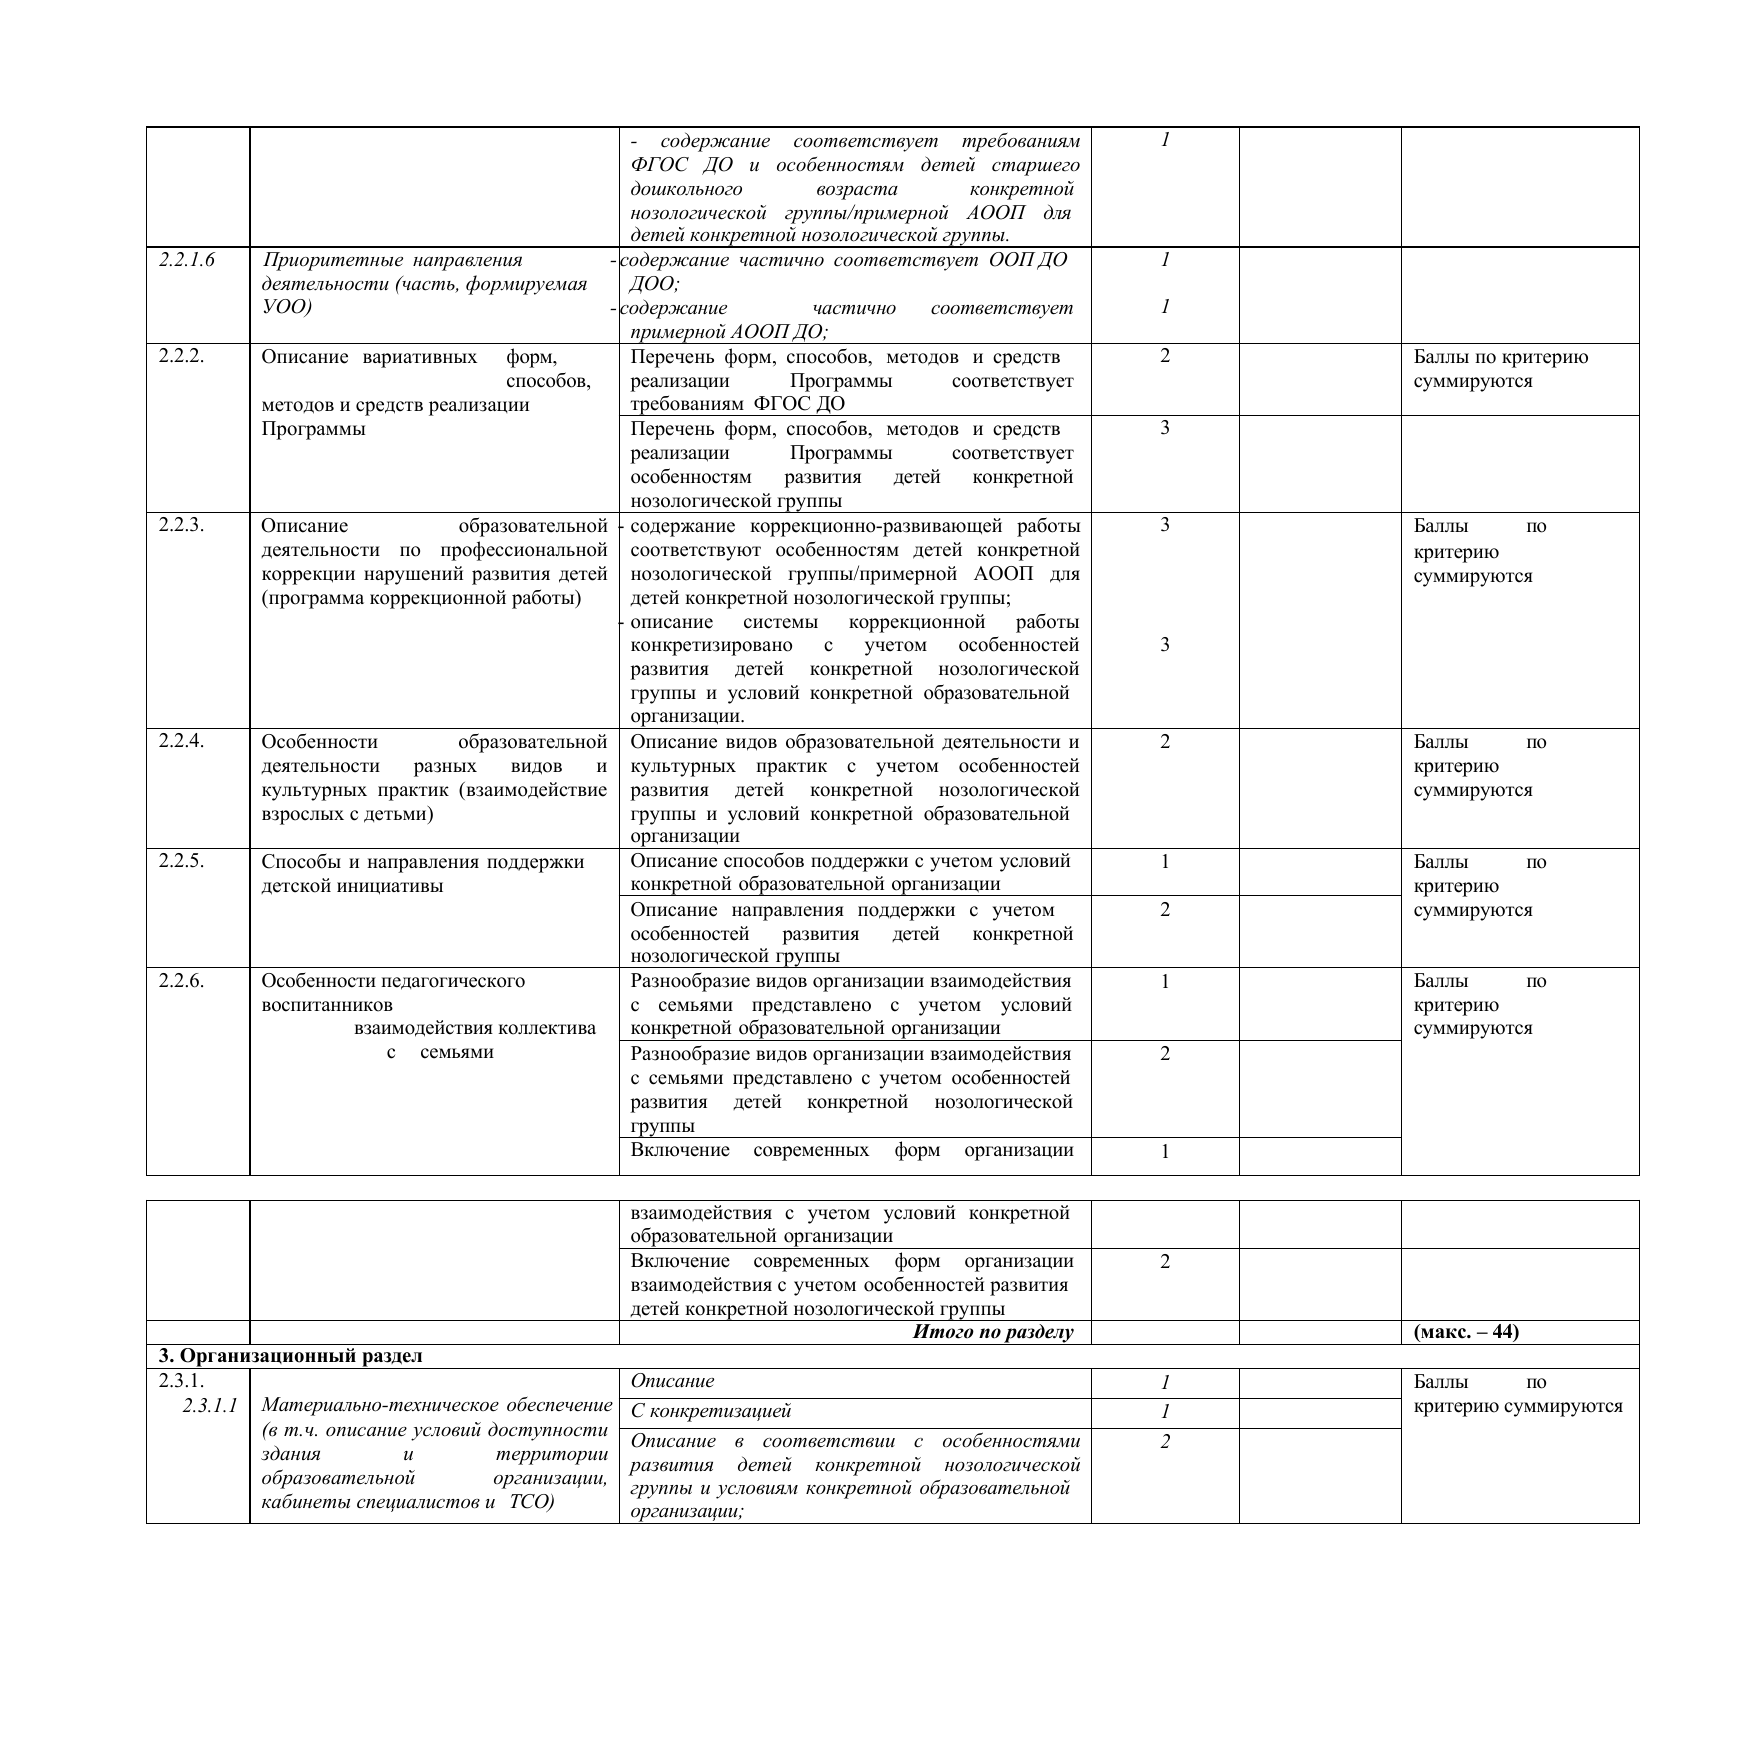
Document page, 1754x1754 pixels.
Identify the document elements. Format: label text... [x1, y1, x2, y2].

table_cell 3 [1092, 416, 1239, 512]
table_cell [1240, 1041, 1401, 1137]
table_cell 2.2.4. [147, 729, 249, 847]
table_header [1240, 128, 1401, 246]
table_cell Баллы по критерию суммируются [1402, 1369, 1639, 1523]
table_cell [147, 1321, 249, 1344]
table_cell [1240, 1249, 1401, 1320]
table_cell 2 [1092, 1429, 1239, 1523]
table_cell [1240, 416, 1401, 512]
table_header [147, 1201, 249, 1320]
table_cell 2 [1092, 1041, 1239, 1137]
table_cell 3. Организационный раздел [147, 1345, 1639, 1368]
table_cell [1240, 896, 1401, 967]
table_cell Баллы по критерию суммируются [1402, 513, 1639, 727]
table_cell Описание видов образовательной деятельности и культурных практик с учетом особенностей развития детей конкретной нозологической группы и условий конкретной образовательной организации [620, 729, 1091, 847]
table_cell Включение современных форм организации взаимодействия с учетом особенностей развития детей конкретной нозологической группы [620, 1249, 1091, 1320]
table_cell [1402, 416, 1639, 512]
table_cell [251, 1321, 619, 1344]
table_cell [1240, 1429, 1401, 1523]
table_cell Описание направления поддержки с учетом особенностей развития детей конкретной нозологической группы [620, 896, 1091, 967]
table_header [251, 1201, 619, 1320]
table_cell 1 [1092, 1369, 1239, 1398]
table_cell Перечень форм, способов, методов и средств реализации Программы соответствует особенностям развития детей конкретной нозологической группы [620, 416, 1091, 512]
table_cell 1 [1092, 968, 1239, 1040]
table_header [1092, 1201, 1239, 1247]
table_cell 1 [1092, 849, 1239, 895]
table_cell [1240, 1138, 1401, 1174]
table_cell 1 1 [1092, 248, 1239, 343]
table_cell Разнообразие видов организации взаимодействия с семьями представлено с учетом условий конкретной образовательной организации [620, 968, 1091, 1040]
table_header [251, 128, 619, 246]
table_cell Приоритетные направления деятельности (часть, формируемая УОО) [251, 248, 619, 343]
table_cell Материально-техническое обеспечение (в т.ч. описание условий доступности здания и территории образовательной организации, кабинеты специалистов и ТСО) [251, 1369, 619, 1523]
table_cell 2 [1092, 1249, 1239, 1320]
table_cell Способы и направления поддержки детской инициативы [251, 849, 619, 967]
table_cell [1240, 1369, 1401, 1398]
table_cell [1240, 344, 1401, 415]
table_cell Включение современных форм организации [620, 1138, 1091, 1174]
table_cell 2.2.2. [147, 344, 249, 512]
table_cell [1240, 968, 1401, 1040]
table_header [1240, 1201, 1401, 1247]
table_cell 3 3 [1092, 513, 1239, 727]
table_cell [1402, 248, 1639, 343]
table_cell 2 [1092, 896, 1239, 967]
table_cell Описание способов поддержки с учетом условий конкретной образовательной организации [620, 849, 1091, 895]
table_cell [1240, 1399, 1401, 1427]
table_cell [1240, 849, 1401, 895]
table_cell 1 [1092, 1138, 1239, 1174]
table_cell [1240, 248, 1401, 343]
table_cell Перечень форм, способов, методов и средств реализации Программы соответствует требованиям ФГОС ДО [620, 344, 1091, 415]
table_cell содержание частично соответствует ООП ДО ДОО; содержание частично соответствует примерной АООП ДО; [620, 248, 1091, 343]
table_cell 2.2.5. [147, 849, 249, 967]
table_cell Описание в соответствии с особенностями развития детей конкретной нозологической группы и условиям конкретной образовательной организации; [620, 1429, 1091, 1523]
table_cell Описание вариативных форм, способов, методов и средств реализации Программы [251, 344, 619, 512]
table_cell 2.2.3. [147, 513, 249, 727]
table_cell 2 [1092, 729, 1239, 847]
table_cell Баллы по критерию суммируются [1402, 344, 1639, 415]
table_header взаимодействия с учетом условий конкретной образовательной организации [620, 1201, 1091, 1247]
table_cell 1 [1092, 1399, 1239, 1427]
table_header [147, 128, 249, 246]
table_cell Особенности педагогического воспитанников взаимодействия коллектива с семьями [251, 968, 619, 1174]
table_header [1402, 128, 1639, 246]
table_cell Баллы по критерию суммируются [1402, 729, 1639, 847]
table_cell Особенности образовательной деятельности разных видов и культурных практик (взаимодействие взрослых с детьми) [251, 729, 619, 847]
table_cell 2.3.1. 2.3.1.1 [147, 1369, 249, 1523]
table_cell Описание образовательной деятельности по профессиональной коррекции нарушений развития детей (программа коррекционной работы) [251, 513, 619, 727]
table_cell 2.2.6. [147, 968, 249, 1174]
table_cell [1240, 1321, 1401, 1344]
table_cell Баллы по критерию суммируются [1402, 849, 1639, 967]
table_header [1402, 1201, 1639, 1247]
table_cell содержание коррекционно-развивающей работы соответствуют особенностям детей конкретной нозологической группы/примерной АООП для детей конкретной нозологической группы; описание системы коррекционной работы конкретизировано с учетом особенностей развития детей конкретной нозологической группы и условий конкретной образовательной организации. [620, 513, 1091, 727]
table_cell [1240, 729, 1401, 847]
table_cell Баллы по критерию суммируются [1402, 968, 1639, 1174]
table_cell [1092, 1321, 1239, 1344]
table_cell С конкретизацией [620, 1399, 1091, 1427]
table_cell Разнообразие видов организации взаимодействия с семьями представлено с учетом особенностей развития детей конкретной нозологической группы [620, 1041, 1091, 1137]
table_header 1 [1092, 128, 1239, 246]
table_cell Описание [620, 1369, 1091, 1398]
table_cell 2 [1092, 344, 1239, 415]
table_cell [1402, 1249, 1639, 1320]
table_header - содержание соответствует требованиям ФГОС ДО и особенностям детей старшего дошкольного возраста конкретной нозологической группы/примерной АООП для детей конкретной нозологической группы. [620, 128, 1091, 246]
table_cell (макс. – 44) [1402, 1321, 1639, 1344]
table_cell 2.2.1.6 [147, 248, 249, 343]
table_cell [1240, 513, 1401, 727]
table_cell Итого по разделу [620, 1321, 1091, 1344]
